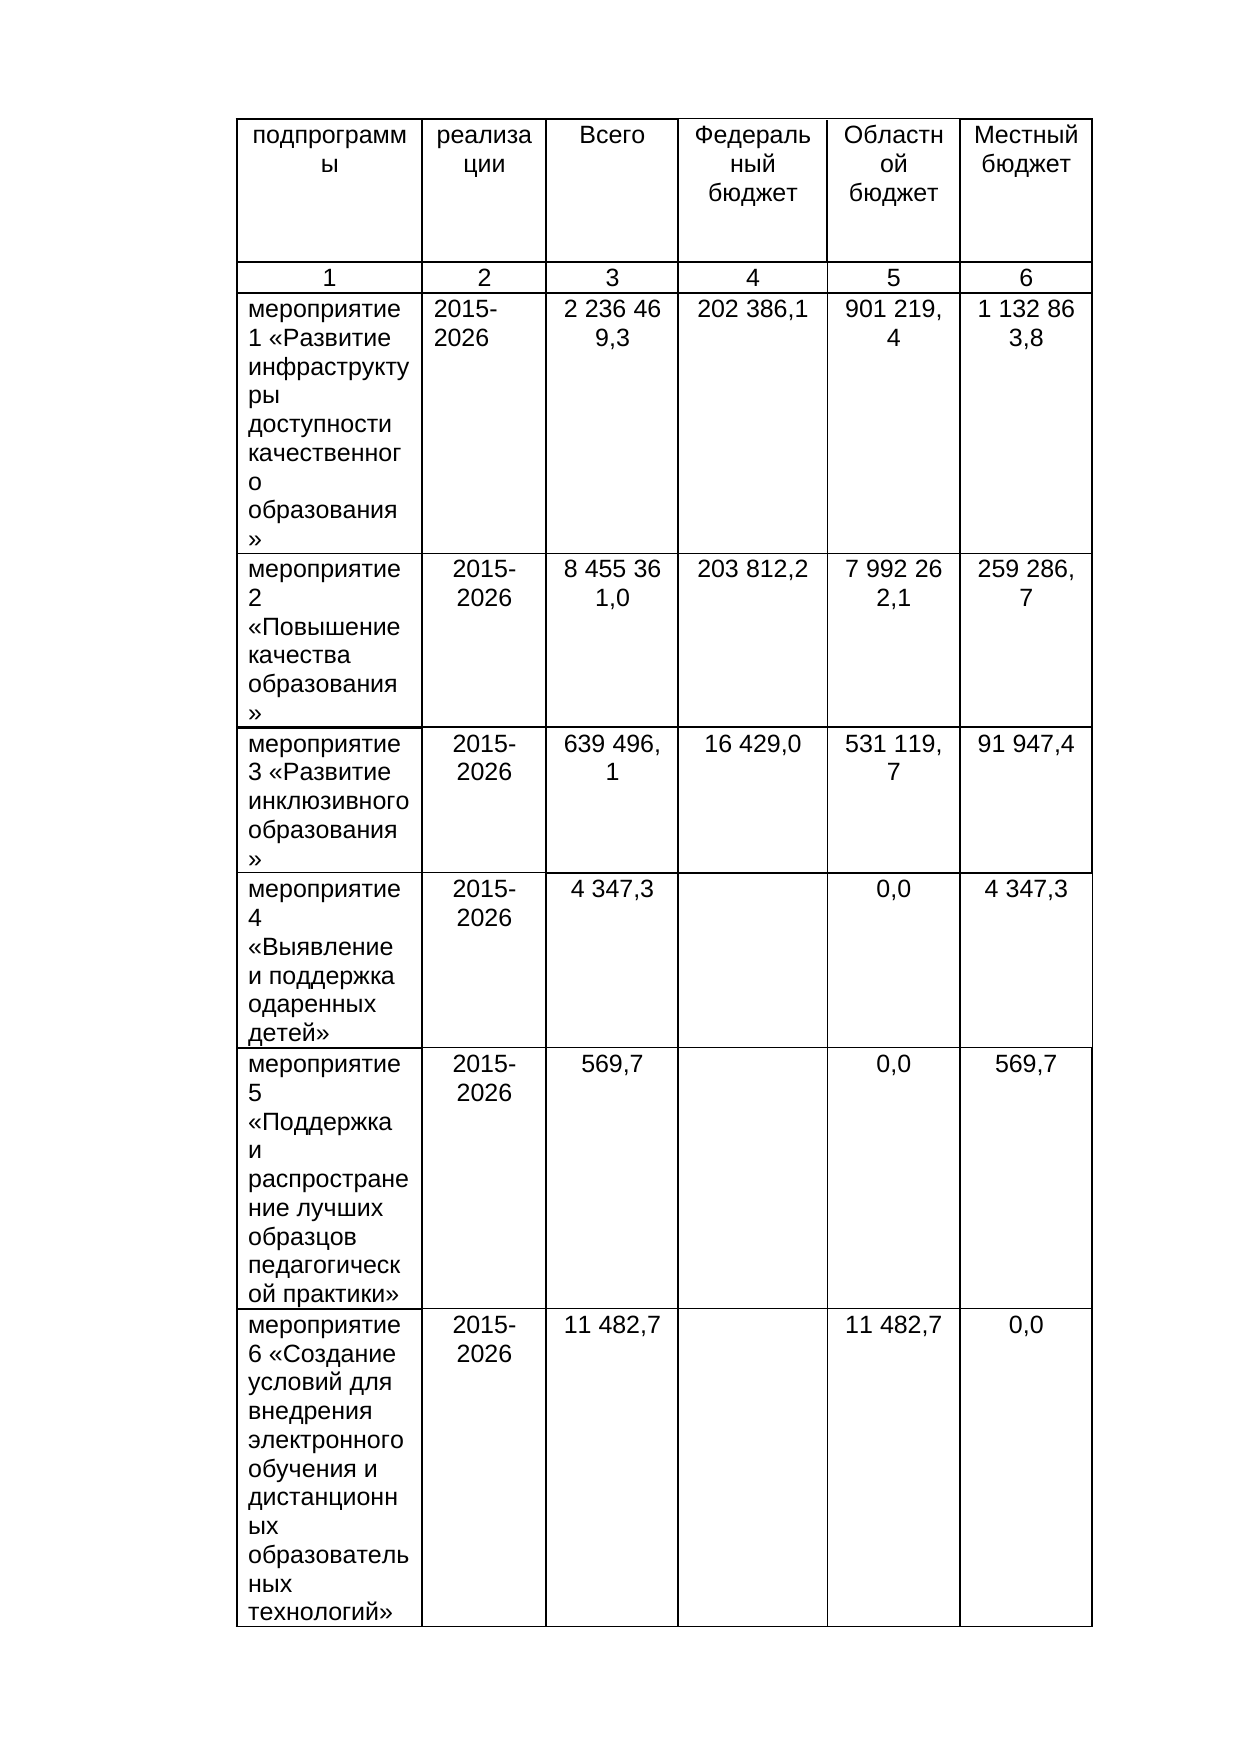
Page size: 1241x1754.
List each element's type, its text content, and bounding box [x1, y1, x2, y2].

table_cell 2 236 469,3 [547, 294, 677, 553]
table_cell Федеральный бюджет [679, 119, 827, 261]
table_cell 16 429,0 [679, 728, 827, 872]
table_cell Областной бюджет [827, 119, 959, 261]
table_cell 0,0 [828, 1048, 959, 1308]
table_cell 4 [679, 263, 827, 292]
table_cell 7 992 262,1 [828, 554, 959, 726]
table_cell 91 947,4 [961, 728, 1091, 872]
table_cell мероприятие 5 «Поддержка и распространение лучших образцов педагогической практики» [238, 1049, 421, 1308]
table_cell 4 347,3 [547, 874, 677, 1047]
table_cell 2015-2026 [423, 1309, 545, 1626]
table_cell мероприятие 6 «Создание условий для внедрения электронного обучения и дистанционных образовательных технологий» [238, 1310, 421, 1626]
table_cell 259 286,7 [961, 554, 1091, 726]
table_cell 0,0 [828, 874, 959, 1047]
table_header Сроки реализации [423, 120, 545, 261]
table_cell 1 132 863,8 [961, 294, 1091, 553]
table_cell 202 386,1 [679, 294, 827, 553]
table_cell 2015-2026 [423, 873, 545, 1047]
table_cell 2015-2026 [423, 1048, 545, 1308]
table_cell 569,7 [961, 1048, 1091, 1308]
table_cell мероприятие 2 «Повышение качества образования» [238, 554, 421, 726]
table_cell 3 [547, 263, 677, 292]
table_cell 5 [828, 263, 959, 292]
table_cell 2015-2026 [423, 294, 545, 553]
table_cell 4 347,3 [961, 874, 1092, 1047]
table_cell 8 455 361,0 [547, 554, 677, 726]
table_cell Местный бюджет [961, 120, 1091, 261]
table_cell 11 482,7 [547, 1309, 677, 1626]
table_cell мероприятие 1 «Развитие инфраструктуры доступности качественного образования» [238, 294, 421, 553]
table_cell 2 [423, 263, 545, 292]
table_cell 6 [961, 263, 1091, 292]
table_cell [679, 874, 827, 1047]
table_cell 1 [238, 263, 421, 292]
table_cell 203 812,2 [679, 554, 827, 726]
table_cell Всего [547, 120, 677, 261]
table_cell 639 496,1 [547, 728, 677, 872]
table_cell [679, 1048, 827, 1308]
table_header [238, 120, 421, 261]
table_cell 2015-2026 [423, 728, 545, 872]
table_cell 531 119,7 [828, 728, 959, 872]
table_cell 0,0 [961, 1309, 1091, 1626]
table_cell 2015-2026 [423, 554, 545, 726]
table_cell 569,7 [547, 1048, 677, 1308]
table_cell мероприятие 4 «Выявление и поддержка одаренных детей» [238, 873, 421, 1047]
table_cell [679, 1309, 827, 1626]
table_cell 901 219,4 [828, 294, 959, 553]
table_cell мероприятие 3 «Развитие инклюзивного образования» [238, 729, 421, 872]
table_cell 11 482,7 [828, 1309, 959, 1626]
